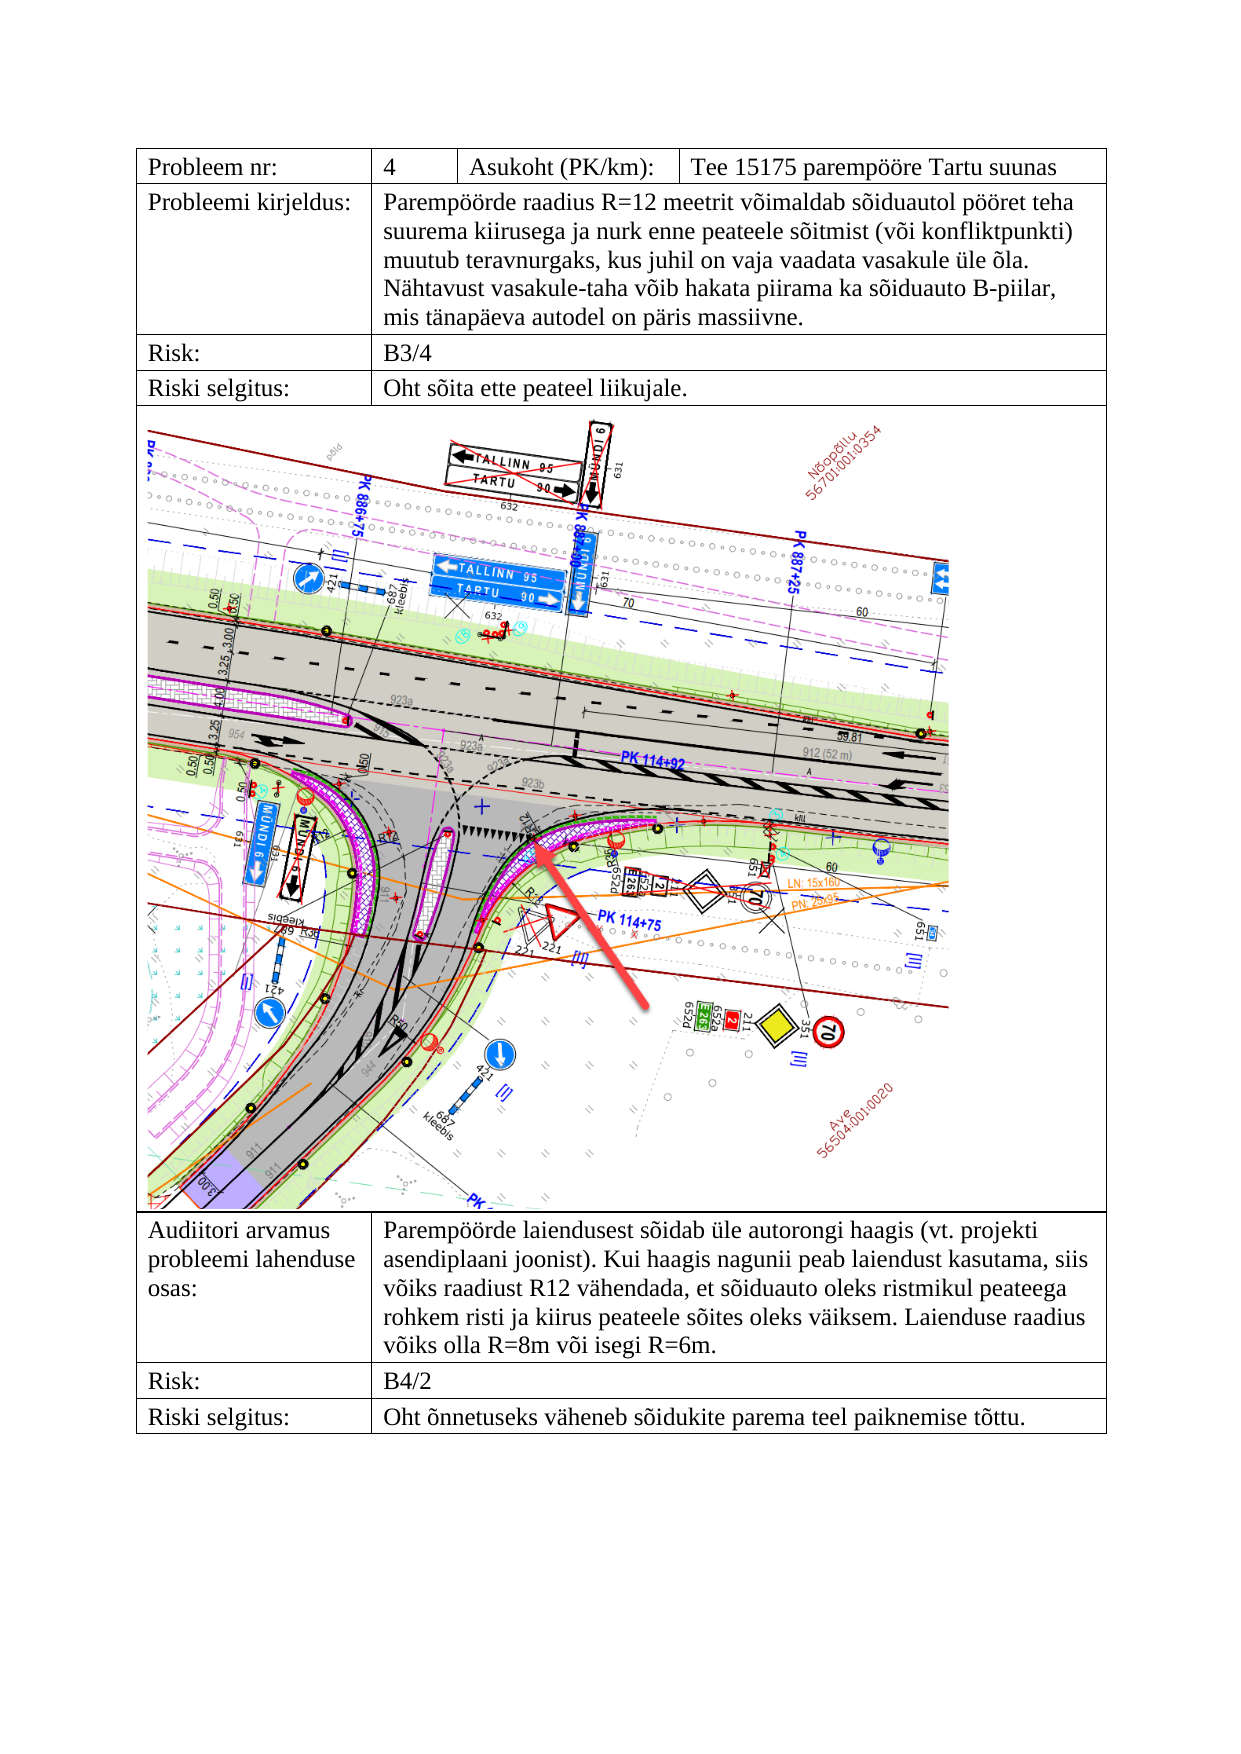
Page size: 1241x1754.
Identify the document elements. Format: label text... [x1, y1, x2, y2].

table_cell Audiitori arvamus probleemi lahenduse osas: [137, 1213, 371, 1362]
table_header Tee 15175 parempööre Tartu suunas [680, 149, 1106, 183]
table_cell Parempöörde laiendusest sõidab üle autorongi haagis (vt. projekti asendiplaani joonist). Kui haagis nagunii peab laiendust kasutama, siis võiks raadiust R12 vähendada, et sõiduauto oleks ristmikul peateega rohkem risti ja kiirus peateele sõites oleks väiksem. Laienduse raadius võiks olla R=8m või isegi R=6m. [372, 1213, 1106, 1362]
table_cell Riski selgitus: [137, 1399, 371, 1433]
table_cell Oht õnnetuseks väheneb sõidukite parema teel paiknemise tõttu. [372, 1399, 1106, 1433]
table_header Asukoht (PK/km): [458, 149, 679, 183]
table_cell Oht sõita ette peateel liikujale. [372, 371, 1106, 405]
table_cell Risk: [137, 335, 371, 369]
table_cell B4/2 [372, 1363, 1106, 1398]
table_cell Parempöörde raadius R=12 meetrit võimaldab sõiduautol pööret teha suurema kiirusega ja nurk enne peateele sõitmist (või konfliktpunkti) muutub teravnurgaks, kus juhil on vaja vaadata vasakule üle õla. Nähtavust vasakule-taha võib hakata piirama ka sõiduauto B-piilar, mis tänapäeva autodel on päris massiivne. [372, 184, 1106, 334]
table_cell B3/4 [372, 335, 1106, 369]
table_cell Risk: [137, 1363, 371, 1398]
table_cell [137, 406, 1106, 1211]
table_cell Riski selgitus: [137, 371, 371, 405]
table_header Probleem nr: [137, 149, 371, 183]
picture [147, 409, 949, 1209]
table_cell Probleemi kirjeldus: [137, 184, 371, 334]
table_header 4 [372, 149, 457, 183]
